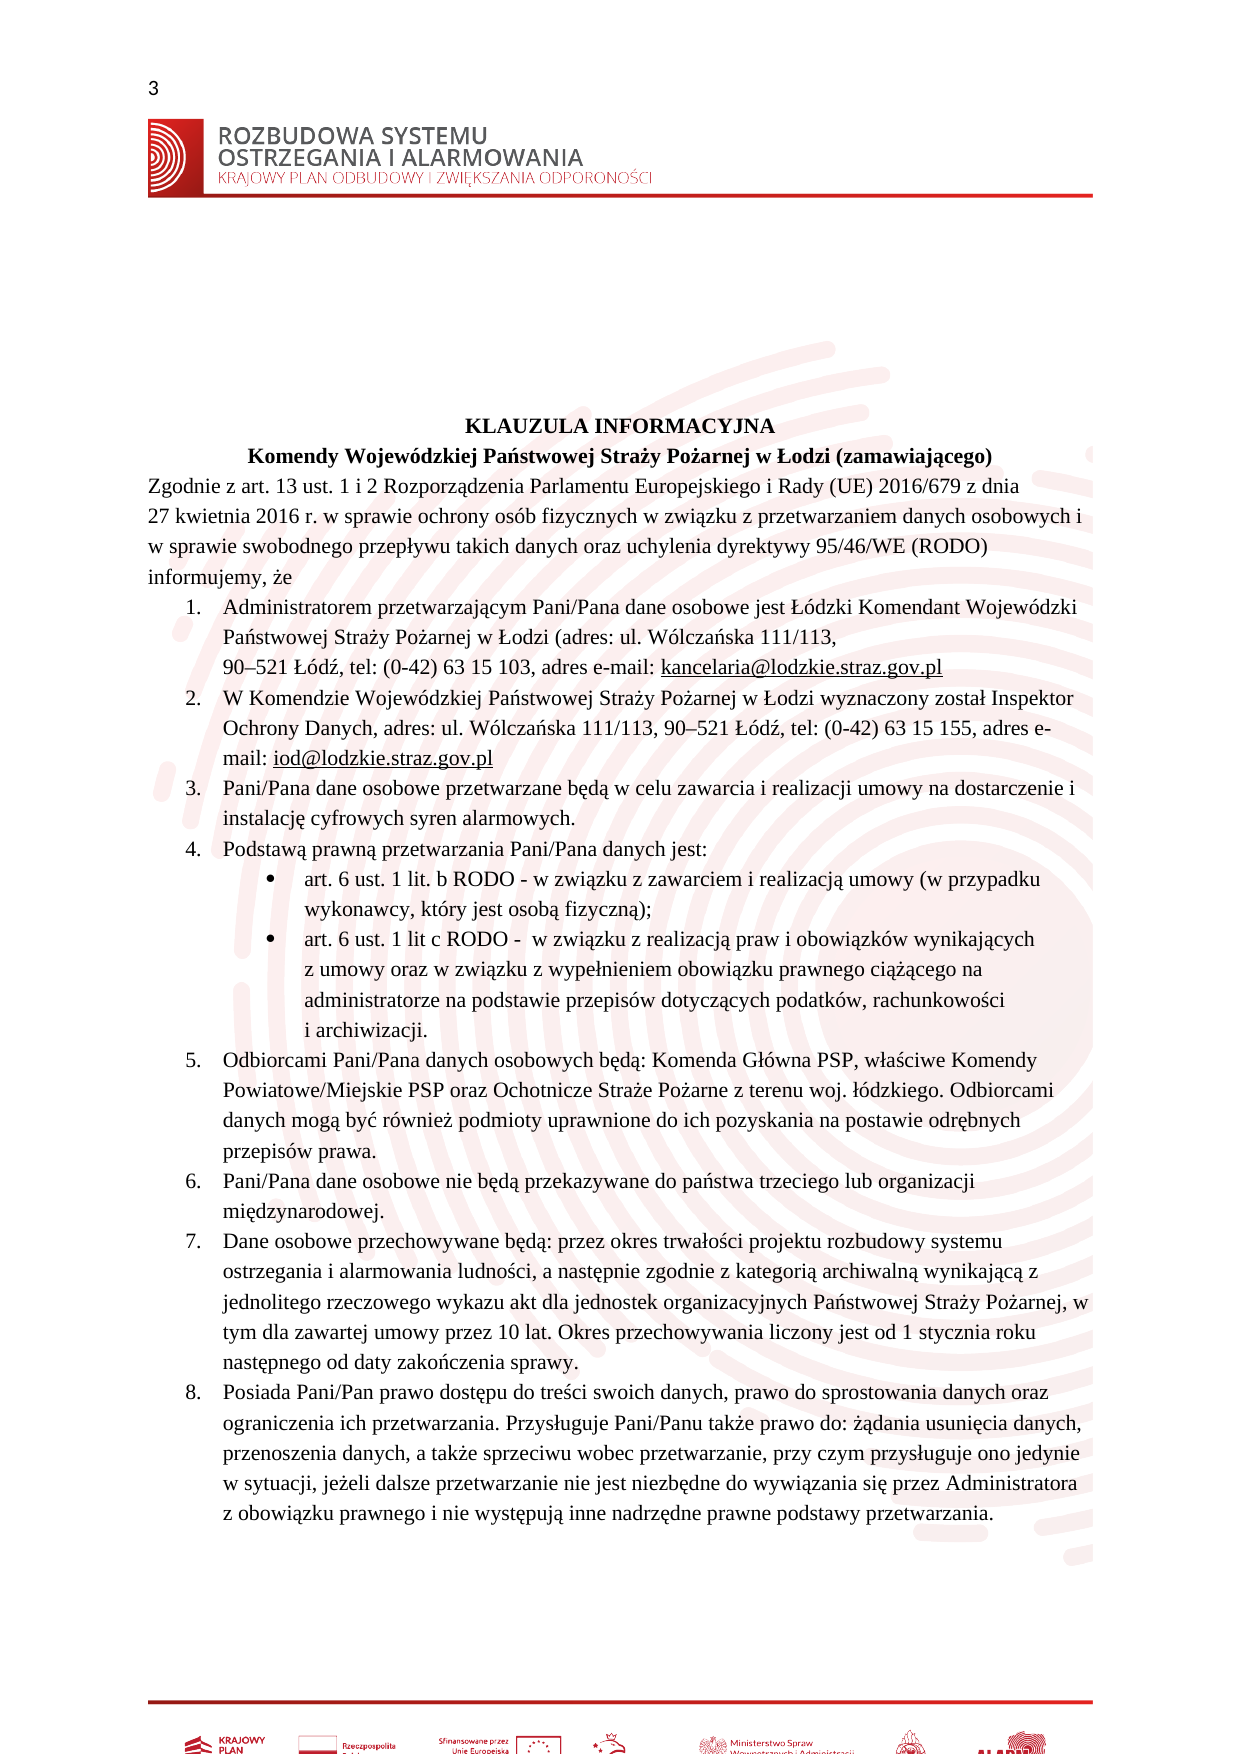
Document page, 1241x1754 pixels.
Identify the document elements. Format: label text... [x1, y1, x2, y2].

list Odbiorcami Pani/Pana danych osobowych będą: Komenda Główna PSP, właściwe Komendy Powiatowe/Miejskie PSP oraz Ochotnicze Straże Pożarne z terenu woj. łódzkiego. Odbiorcami danych mogą być również podmioty uprawnione do ich pozyskania na postawie odrębnych przepisów prawa. [185, 1047, 1093, 1163]
list Pani/Pana dane osobowe nie będą przekazywane do państwa trzeciego lub organizacji międzynarodowej. [185, 1168, 1093, 1223]
text Komendy Wojewódzkiej Państwowej Straży Pożarnej w Łodzi (zamawiającego) [148, 443, 1093, 468]
picture [0, 68, 1241, 1754]
text KLAUZULA INFORMACYJNA [148, 413, 1093, 438]
list Podstawą prawną przetwarzania Pani/Pana danych jest: [185, 836, 1093, 861]
list art. 6 ust. 1 lit c RODO - w związku z realizacją praw i obowiązków wynikających z umowy oraz w związku z wypełnieniem obowiązku prawnego ciążącego na administratorze na podstawie przepisów dotyczących podatków, rachunkowości i archiwizacji. [267, 926, 1093, 1042]
list Administratorem przetwarzającym Pani/Pana dane osobowe jest Łódzki Komendant Wojewódzki Państwowej Straży Pożarnej w Łodzi (adres: ul. Wólczańska 111/113, 90–521 Łódź, tel: (0-42) 63 15 103, adres e-mail: kancelaria@lodzkie.straz.gov.pl [185, 594, 1093, 679]
list art. 6 ust. 1 lit. b RODO - w związku z zawarciem i realizacją umowy (w przypadku wykonawcy, który jest osobą fizyczną); [267, 866, 1093, 921]
list Dane osobowe przechowywane będą: przez okres trwałości projektu rozbudowy systemu ostrzegania i alarmowania ludności, a następnie zgodnie z kategorią archiwalną wynikającą z jednolitego rzeczowego wykazu akt dla jednostek organizacyjnych Państwowej Straży Pożarnej, w tym dla zawartej umowy przez 10 lat. Okres przechowywania liczony jest od 1 stycznia roku następnego od daty zakończenia sprawy. [185, 1228, 1093, 1374]
list W Komendzie Wojewódzkiej Państwowej Straży Pożarnej w Łodzi wyznaczony został Inspektor Ochrony Danych, adres: ul. Wólczańska 111/113, 90–521 Łódź, tel: (0-42) 63 15 155, adres e-mail: iod@lodzkie.straz.gov.pl [185, 684, 1093, 770]
list Pani/Pana dane osobowe przetwarzane będą w celu zawarcia i realizacji umowy na dostarczenie i instalację cyfrowych syren alarmowych. [185, 775, 1093, 831]
list Posiada Pani/Pan prawo dostępu do treści swoich danych, prawo do sprostowania danych oraz ograniczenia ich przetwarzania. Przysługuje Pani/Panu także prawo do: żądania usunięcia danych, przenoszenia danych, a także sprzeciwu wobec przetwarzanie, przy czym przysługuje ono jedynie w sytuacji, jeżeli dalsze przetwarzanie nie jest niezbędne do wywiązania się przez Administratora z obowiązku prawnego i nie występują inne nadrzędne prawne podstawy przetwarzania. [185, 1379, 1093, 1525]
text Zgodnie z art. 13 ust. 1 i 2 Rozporządzenia Parlamentu Europejskiego i Rady (UE) 2016/679 z dnia 27 kwietnia 2016 r. w sprawie ochrony osób fizycznych w związku z przetwarzaniem danych osobowych i w sprawie swobodnego przepływu takich danych oraz uchylenia dyrektywy 95/46/WE (RODO) informujemy, że [148, 473, 1093, 589]
